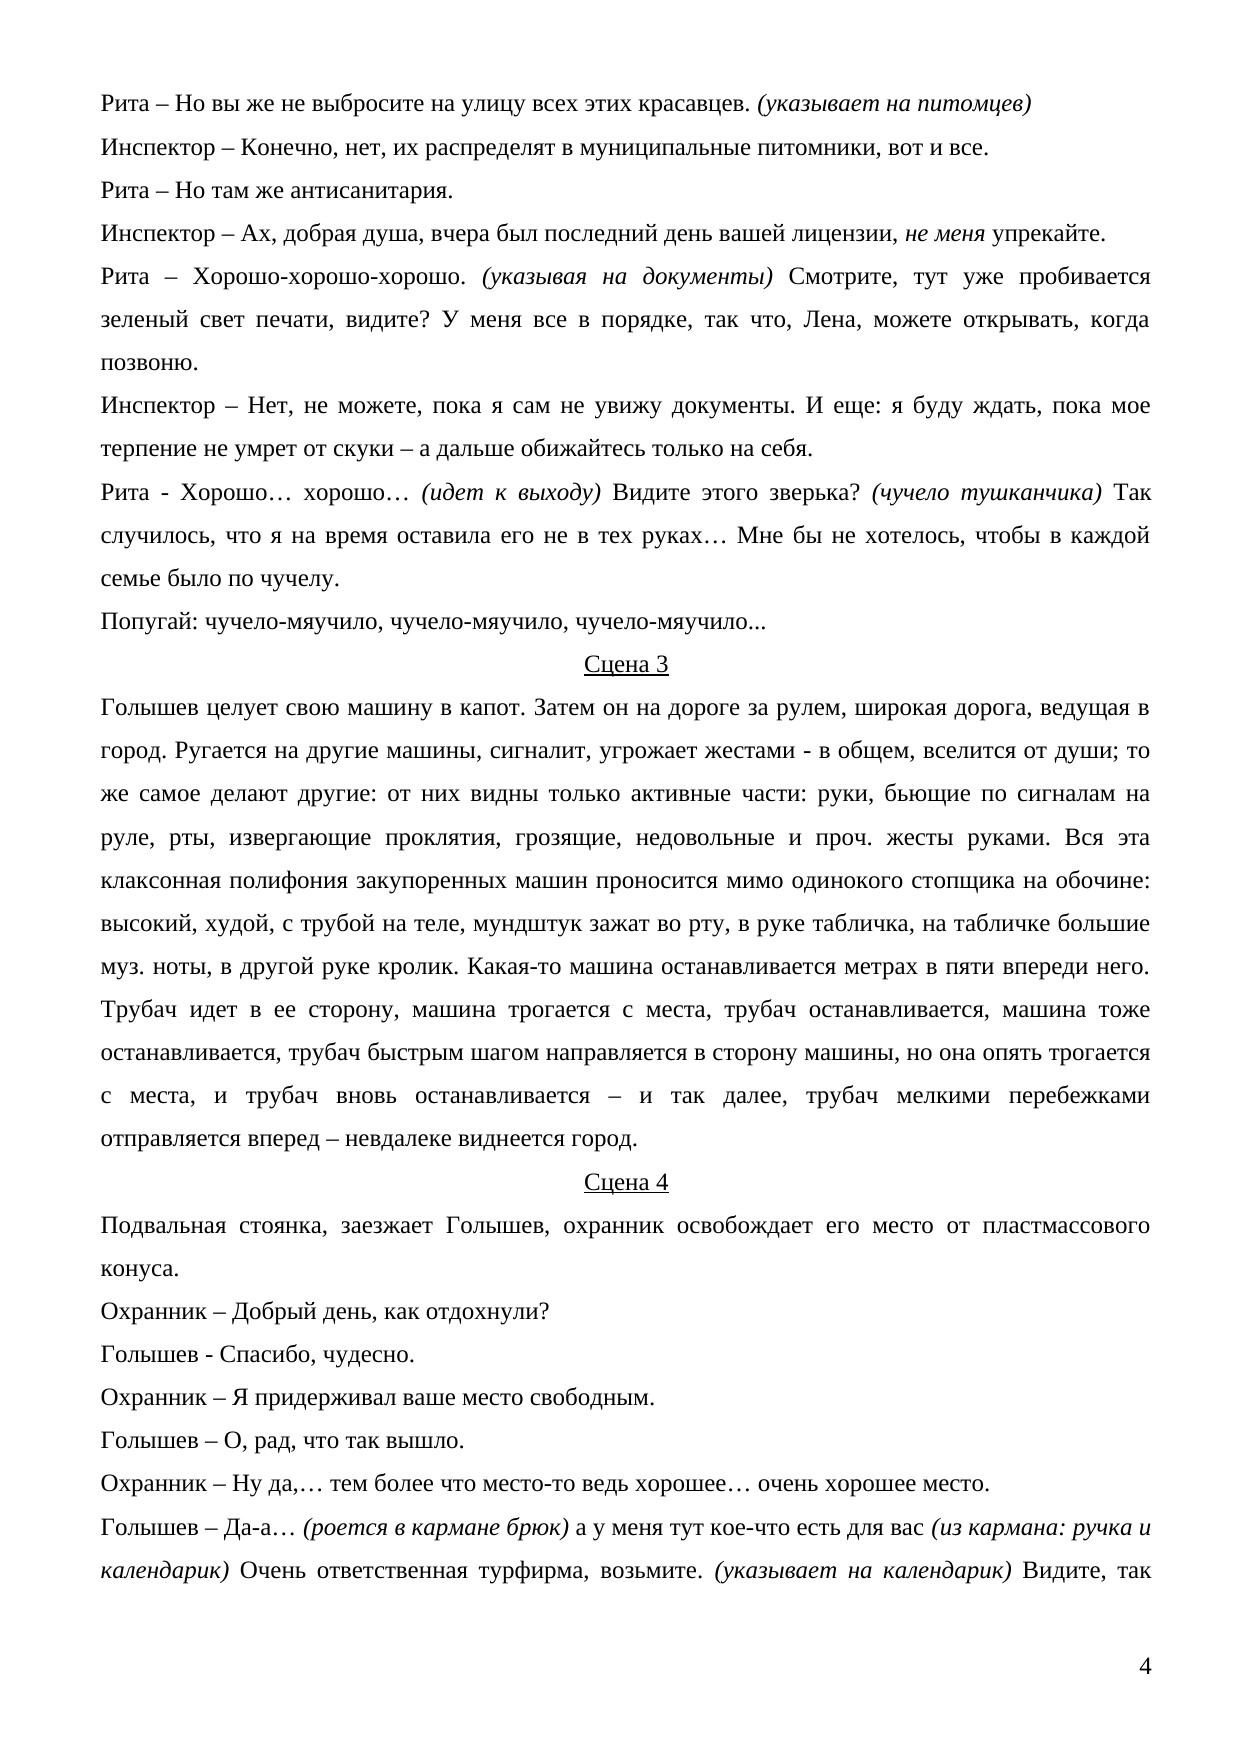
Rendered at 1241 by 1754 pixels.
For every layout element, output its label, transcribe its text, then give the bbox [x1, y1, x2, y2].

text Рита – Но вы же не выбросите на улицу всех этих красавцев. (указывает на питомцев) [100, 88, 1152, 117]
text Инспектор – Ах, добрая душа, вчера был последний день вашей лицензии, не меня упрекайте. [100, 218, 1152, 247]
text Инспектор – Конечно, нет, их распределят в муниципальные питомники, вот и все. [100, 132, 1152, 160]
text Рита – Но там же антисанитария. [100, 175, 1152, 203]
text Сцена 3 [100, 649, 1152, 678]
text Голышев - Спасибо, чудесно. [100, 1339, 1152, 1368]
text Охранник – Я придерживал ваше место свободным. [100, 1382, 1152, 1411]
text Рита – Хорошо-хорошо-хорошо. (указывая на документы) Смотрите, тут уже пробивается зеленый свет печати, видите? У меня все в порядке, так что, Лена, можете открывать, когда позвоню. [100, 261, 1152, 376]
text Попугай: чучело-мяучило, чучело-мяучило, чучело-мяучило... [100, 606, 1152, 635]
text Охранник – Добрый день, как отдохнули? [100, 1296, 1152, 1325]
text Охранник – Ну да,… тем более что место-то ведь хорошее… очень хорошее место. [100, 1468, 1152, 1497]
text Подвальная стоянка, заезжает Голышев, охранник освобождает его место от пластмассового конуса. [100, 1210, 1152, 1282]
text Голышев целует свою машину в капот. Затем он на дороге за рулем, широкая дорога, ведущая в город. Ругается на другие машины, сигналит, угрожает жестами - в общем, вселится от души; то же самое делают другие: от них видны только активные части: руки, бьющие по сигналам на руле, рты, извергающие проклятия, грозящие, недовольные и проч. жесты руками. Вся эта клаксонная полифония закупоренных машин проносится мимо одинокого стопщика на обочине: высокий, худой, с трубой на теле, мундштук зажат во рту, в руке табличка, на табличке большие муз. ноты, в другой руке кролик. Какая-то машина останавливается метрах в пяти впереди него. Трубач идет в ее сторону, машина трогается с места, трубач останавливается, машина тоже останавливается, трубач быстрым шагом направляется в сторону машины, но она опять трогается с места, и трубач вновь останавливается – и так далее, трубач мелкими перебежками отправляется вперед – невдалеке виднеется город. [100, 692, 1152, 1152]
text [100, 1512, 1152, 1583]
text Сцена 4 [100, 1167, 1152, 1195]
text Рита - Хорошо… хорошо… (идет к выходу) Видите этого зверька? (чучело тушканчика) Так случилось, что я на время оставила его не в тех руках… Мне бы не хотелось, чтобы в каждой семье было по чучелу. [100, 477, 1152, 592]
text Голышев – О, рад, что так вышло. [100, 1425, 1152, 1454]
text Инспектор – Нет, не можете, пока я сам не увижу документы. И еще: я буду ждать, пока мое терпение не умрет от скуки – а дальше обижайтесь только на себя. [100, 390, 1152, 462]
